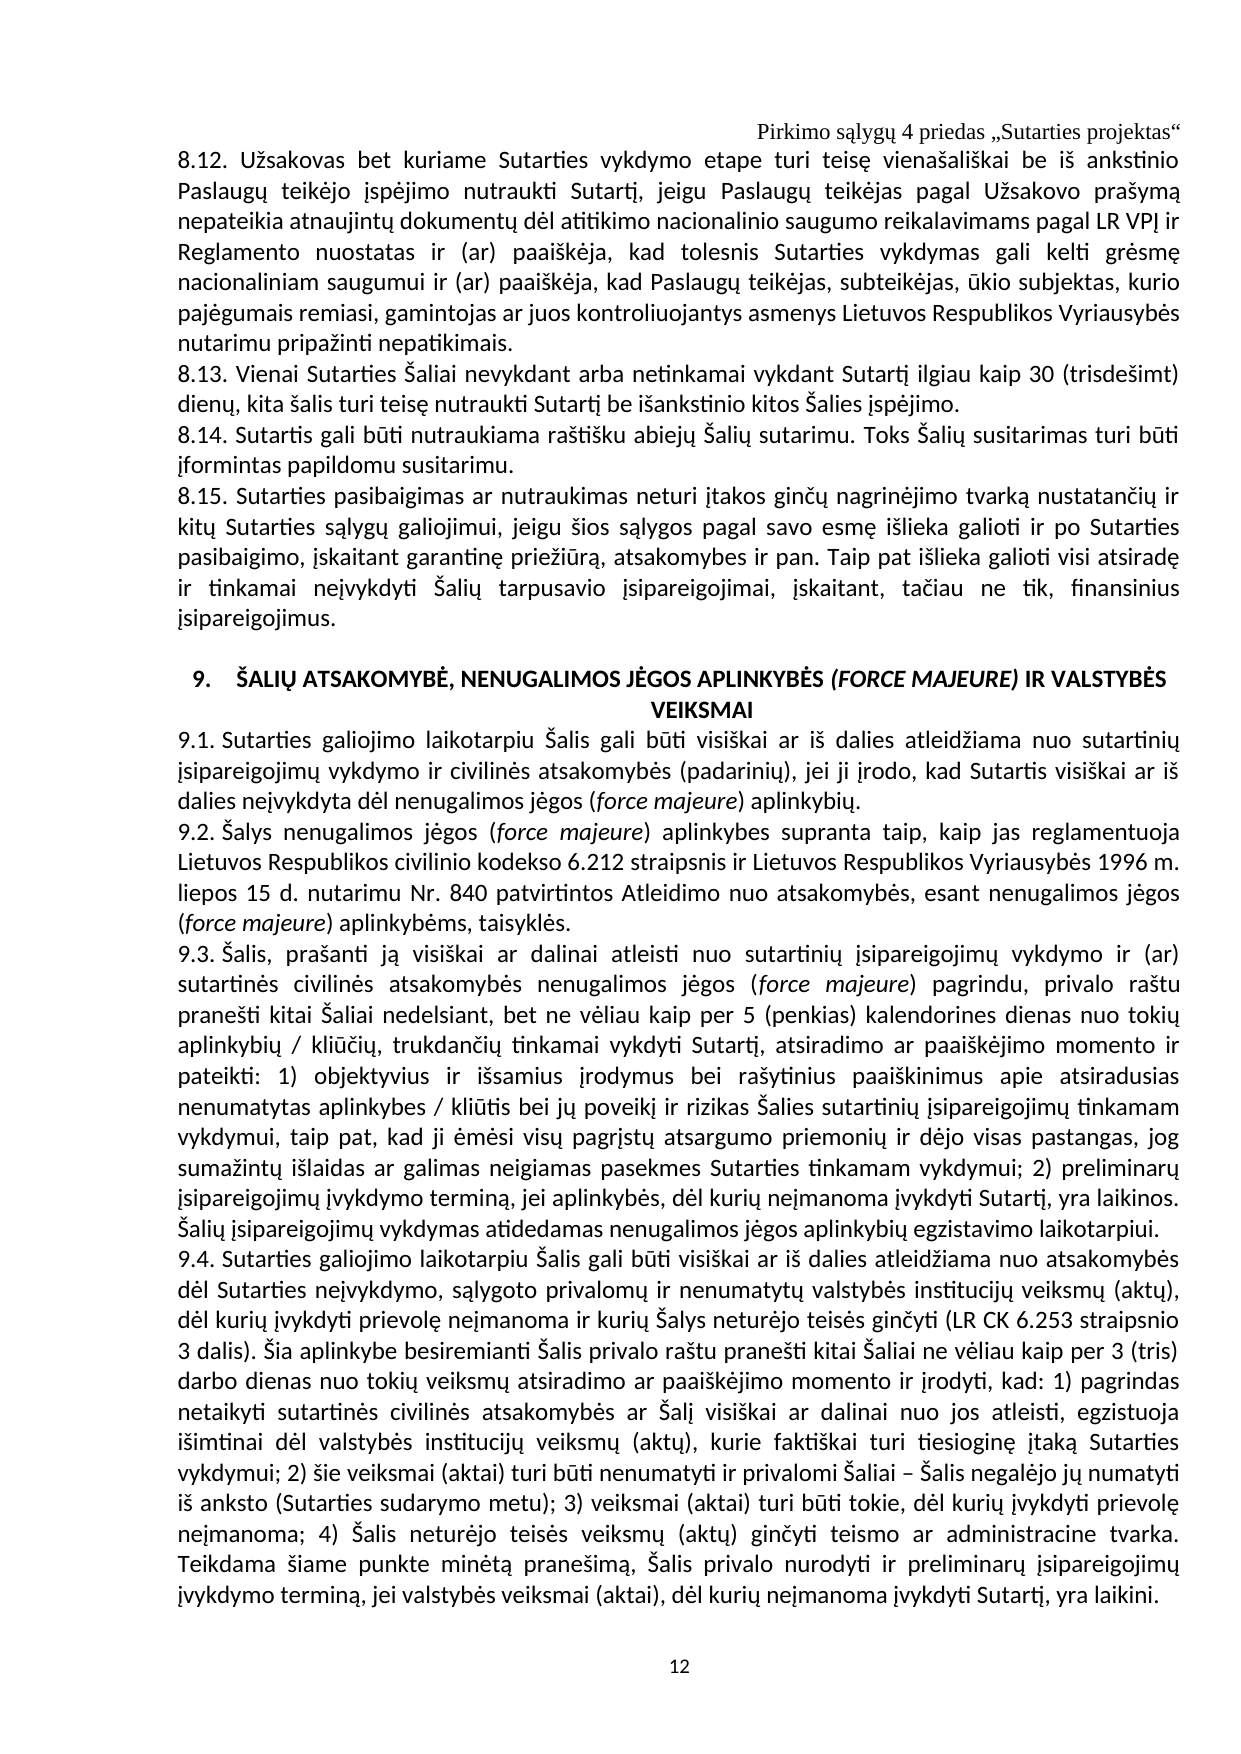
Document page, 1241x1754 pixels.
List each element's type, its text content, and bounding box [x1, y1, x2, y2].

text 9.3. Šalis, prašanti ją visiškai ar dalinai atleisti nuo sutartinių įsipareigojimų vykdymo ir (ar) sutartinės civilinės atsakomybės nenugalimos jėgos (force majeure) pagrindu, privalo raštu pranešti kitai Šaliai nedelsiant, bet ne vėliau kaip per 5 (penkias) kalendorines dienas nuo tokių aplinkybių / kliūčių, trukdančių tinkamai vykdyti Sutartį, atsiradimo ar paaiškėjimo momento ir pateikti: 1) objektyvius ir išsamius įrodymus bei rašytinius paaiškinimus apie atsiradusias nenumatytas aplinkybes / kliūtis bei jų poveikį ir rizikas Šalies sutartinių įsipareigojimų tinkamam vykdymui, taip pat, kad ji ėmėsi visų pagrįstų atsargumo priemonių ir dėjo visas pastangas, jog sumažintų išlaidas ar galimas neigiamas pasekmes Sutarties tinkamam vykdymui; 2) preliminarų įsipareigojimų įvykdymo terminą, jei aplinkybės, dėl kurių neįmanoma įvykdyti Sutartį, yra laikinos. Šalių įsipareigojimų vykdymas atidedamas nenugalimos jėgos aplinkybių egzistavimo laikotarpiui. [177, 938, 1181, 1243]
list 8.15. Sutarties pasibaigimas ar nutraukimas neturi įtakos ginčų nagrinėjimo tvarką nustatančių ir kitų Sutarties sąlygų galiojimui, jeigu šios sąlygos pagal savo esmę išlieka galioti ir po Sutarties pasibaigimo, įskaitant garantinę priežiūrą, atsakomybes ir pan. Taip pat išlieka galioti visi atsiradę ir tinkamai neįvykdyti Šalių tarpusavio įsipareigojimai, įskaitant, tačiau ne tik, finansinius įsipareigojimus. [177, 480, 1181, 633]
text 9.1. Sutarties galiojimo laikotarpiu Šalis gali būti visiškai ar iš dalies atleidžiama nuo sutartinių įsipareigojimų vykdymo ir civilinės atsakomybės (padarinių), jei ji įrodo, kad Sutartis visiškai ar iš dalies neįvykdyta dėl nenugalimos jėgos (force majeure) aplinkybių. [177, 724, 1181, 816]
text 9.2. Šalys nenugalimos jėgos (force majeure) aplinkybes supranta taip, kaip jas reglamentuoja Lietuvos Respublikos civilinio kodekso 6.212 straipsnis ir Lietuvos Respublikos Vyriausybės 1996 m. liepos 15 d. nutarimu Nr. 840 patvirtintos Atleidimo nuo atsakomybės, esant nenugalimos jėgos (force majeure) aplinkybėms, taisyklės. [177, 816, 1181, 938]
text 9.4. Sutarties galiojimo laikotarpiu Šalis gali būti visiškai ar iš dalies atleidžiama nuo atsakomybės dėl Sutarties neįvykdymo, sąlygoto privalomų ir nenumatytų valstybės institucijų veiksmų (aktų), dėl kurių įvykdyti prievolę neįmanoma ir kurių Šalys neturėjo teisės ginčyti (LR CK 6.253 straipsnio 3 dalis). Šia aplinkybe besiremianti Šalis privalo raštu pranešti kitai Šaliai ne vėliau kaip per 3 (tris) darbo dienas nuo tokių veiksmų atsiradimo ar paaiškėjimo momento ir įrodyti, kad: 1) pagrindas netaikyti sutartinės civilinės atsakomybės ar Šalį visiškai ar dalinai nuo jos atleisti, egzistuoja išimtinai dėl valstybės institucijų veiksmų (aktų), kurie faktiškai turi tiesioginę įtaką Sutarties vykdymui; 2) šie veiksmai (aktai) turi būti nenumatyti ir privalomi Šaliai – Šalis negalėjo jų numatyti iš anksto (Sutarties sudarymo metu); 3) veiksmai (aktai) turi būti tokie, dėl kurių įvykdyti prievolę neįmanoma; 4) Šalis neturėjo teisės veiksmų (aktų) ginčyti teismo ar administracine tvarka. Teikdama šiame punkte minėtą pranešimą, Šalis privalo nurodyti ir preliminarų įsipareigojimų įvykdymo terminą, jei valstybės veiksmai (aktai), dėl kurių neįmanoma įvykdyti Sutartį, yra laikini. [177, 1243, 1181, 1609]
text 8.13. Vienai Sutarties Šaliai nevykdant arba netinkamai vykdant Sutartį ilgiau kaip 30 (trisdešimt) dienų, kita šalis turi teisę nutraukti Sutartį be išankstinio kitos Šalies įspėjimo. [177, 358, 1181, 419]
list 8.14. Sutartis gali būti nutraukiama raštišku abiejų Šalių sutarimu. Toks Šalių susitarimas turi būti įformintas papildomu susitarimu. [177, 419, 1181, 480]
text 8.12. Užsakovas bet kuriame Sutarties vykdymo etape turi teisę vienašališkai be iš ankstinio Paslaugų teikėjo įspėjimo nutraukti Sutartį, jeigu Paslaugų teikėjas pagal Užsakovo prašymą nepateikia atnaujintų dokumentų dėl atitikimo nacionalinio saugumo reikalavimams pagal LR VPĮ ir Reglamento nuostatas ir (ar) paaiškėja, kad tolesnis Sutarties vykdymas gali kelti grėsmę nacionaliniam saugumui ir (ar) paaiškėja, kad Paslaugų teikėjas, subteikėjas, ūkio subjektas, kurio pajėgumais remiasi, gamintojas ar juos kontroliuojantys asmenys Lietuvos Respublikos Vyriausybės nutarimu pripažinti nepatikimais. [177, 144, 1181, 358]
text 9. ŠALIŲ ATSAKOMYBĖ, NENUGALIMOS JĖGOS APLINKYBĖS (FORCE MAJEURE) IR VALSTYBĖS VEIKSMAI [177, 663, 1181, 724]
